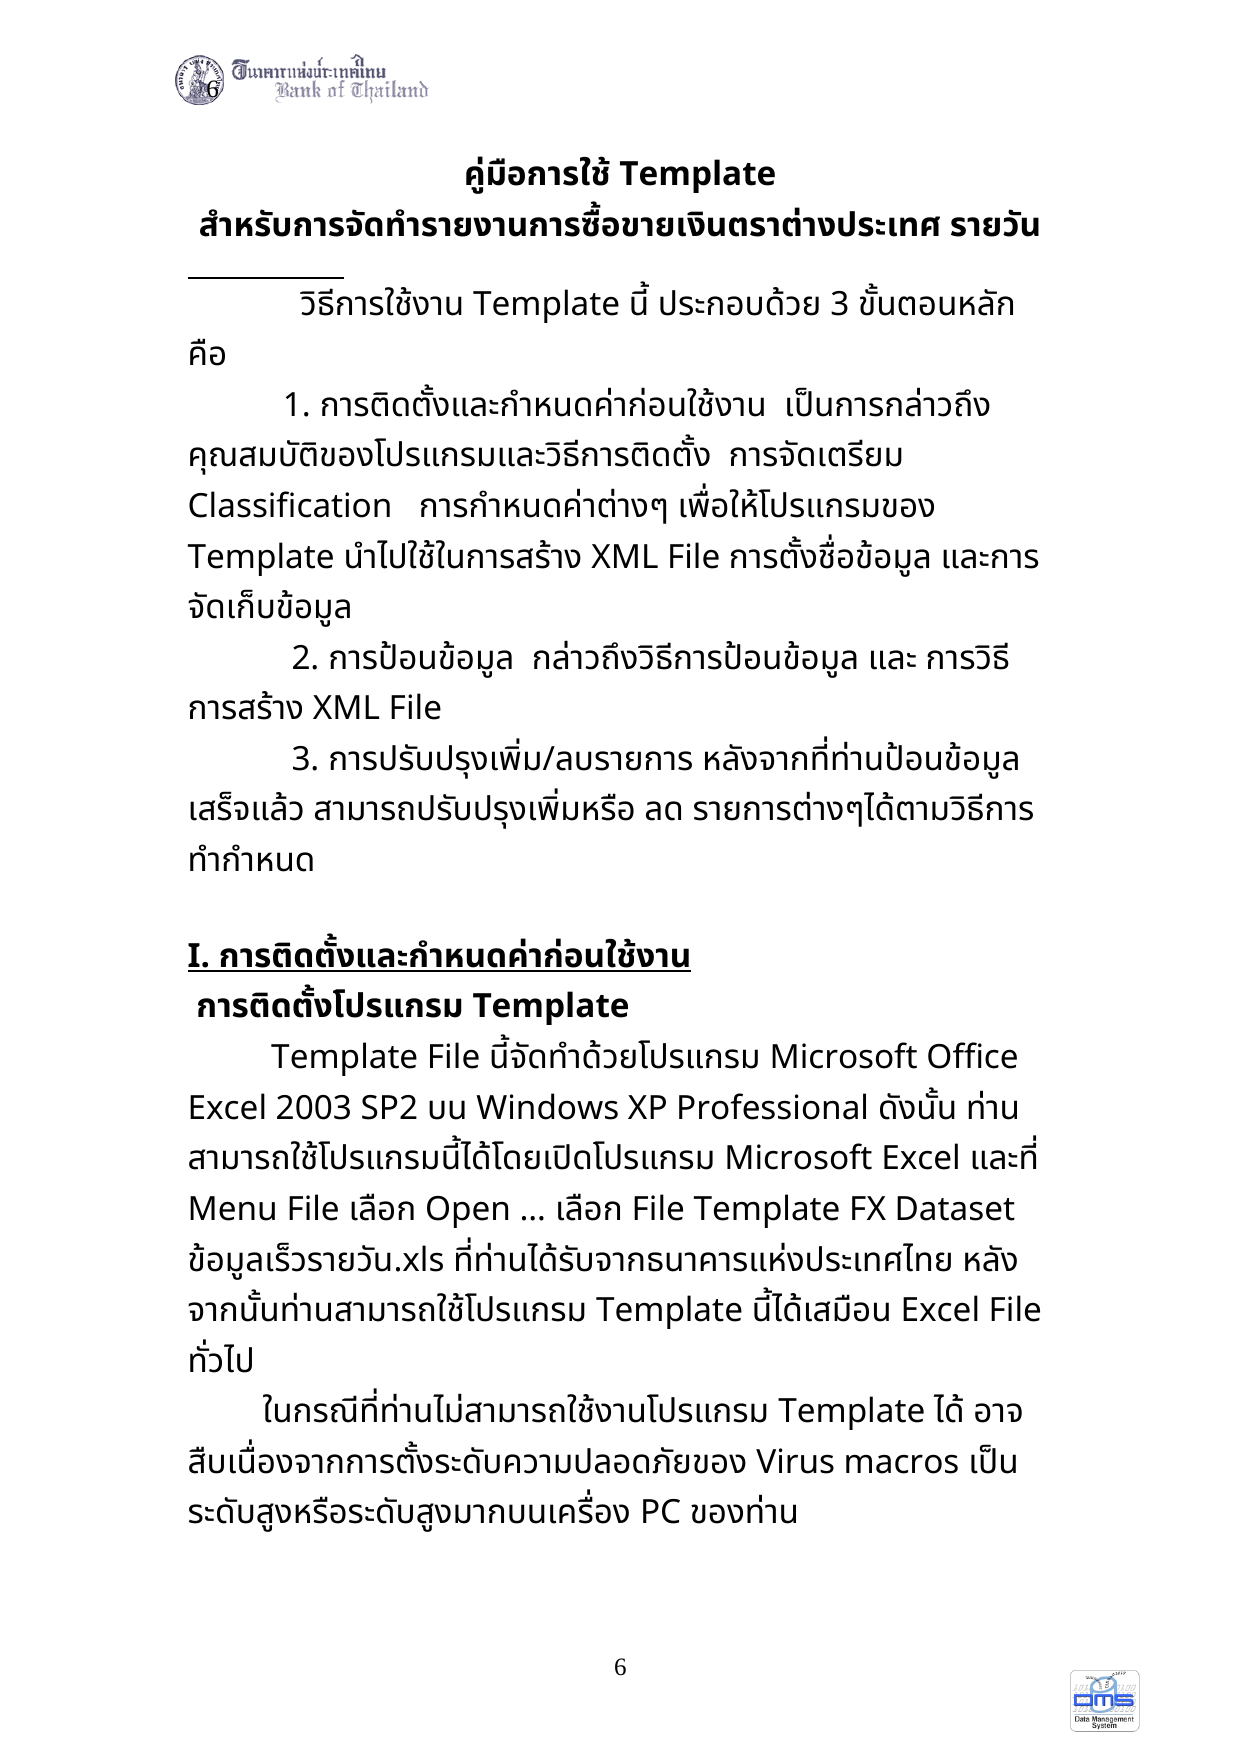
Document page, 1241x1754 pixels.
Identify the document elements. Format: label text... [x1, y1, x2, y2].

text คู่มือการใช้ Template [187, 150, 1053, 201]
text Template File นี้จัดทำด้วยโปรแกรม Microsoft Office Excel 2003 SP2 บน Windows XP Professional ดังนั้น ท่านสามารถใช้โปรแกรมนี้ได้โดยเปิดโปรแกรม Microsoft Excel และที่ Menu File เลือก Open … เลือก File Template FX Dataset ข้อมูลเร็วรายวัน.xls ที่ท่านได้รับจากธนาคารแห่งประเทศไทย หลังจากนั้นท่านสามารถใช้โปรแกรม Template นี้ได้เสมือน Excel File ทั่วไป [187, 1033, 1053, 1387]
picture [168, 49, 432, 113]
text การติดตั้งโปรแกรม Template [187, 982, 1053, 1033]
text สำหรับการจัดทำรายงานการซื้อขายเงินตราต่างประเทศ รายวัน [187, 201, 1053, 251]
text วิธีการใช้งาน Template นี้ ประกอบด้วย 3 ขั้นตอนหลักคือ [187, 280, 1053, 381]
text 2. การป้อนข้อมูล กล่าวถึงวิธีการป้อนข้อมูล และ การวิธีการสร้าง XML File [187, 633, 1053, 735]
text 3. การปรับปรุงเพิ่ม/ลบรายการ หลังจากที่ท่านป้อนข้อมูลเสร็จแล้ว สามารถปรับปรุงเพิ่มหรือ ลด รายการต่างๆได้ตามวิธีการทำกำหนด [187, 735, 1053, 886]
picture [1068, 1668, 1144, 1737]
text ในกรณีที่ท่านไม่สามารถใช้งานโปรแกรม Template ได้ อาจสืบเนื่องจากการตั้งระดับความปลอดภัยของ Virus macros เป็นระดับสูงหรือระดับสูงมากบนเครื่อง PC ของท่าน [187, 1387, 1053, 1539]
text 1. การติดตั้งและกำหนดค่าก่อนใช้งาน เป็นการกล่าวถึงคุณสมบัติของโปรแกรมและวิธีการติดตั้ง การจัดเตรียม Classification การกำหนดค่าต่างๆ เพื่อให้โปรแกรมของ Template นำไปใช้ในการสร้าง XML File การตั้งชื่อข้อมูล และการจัดเก็บข้อมูล [187, 381, 1053, 633]
text I. การติดตั้งและกำหนดค่าก่อนใช้งาน [187, 932, 1053, 982]
